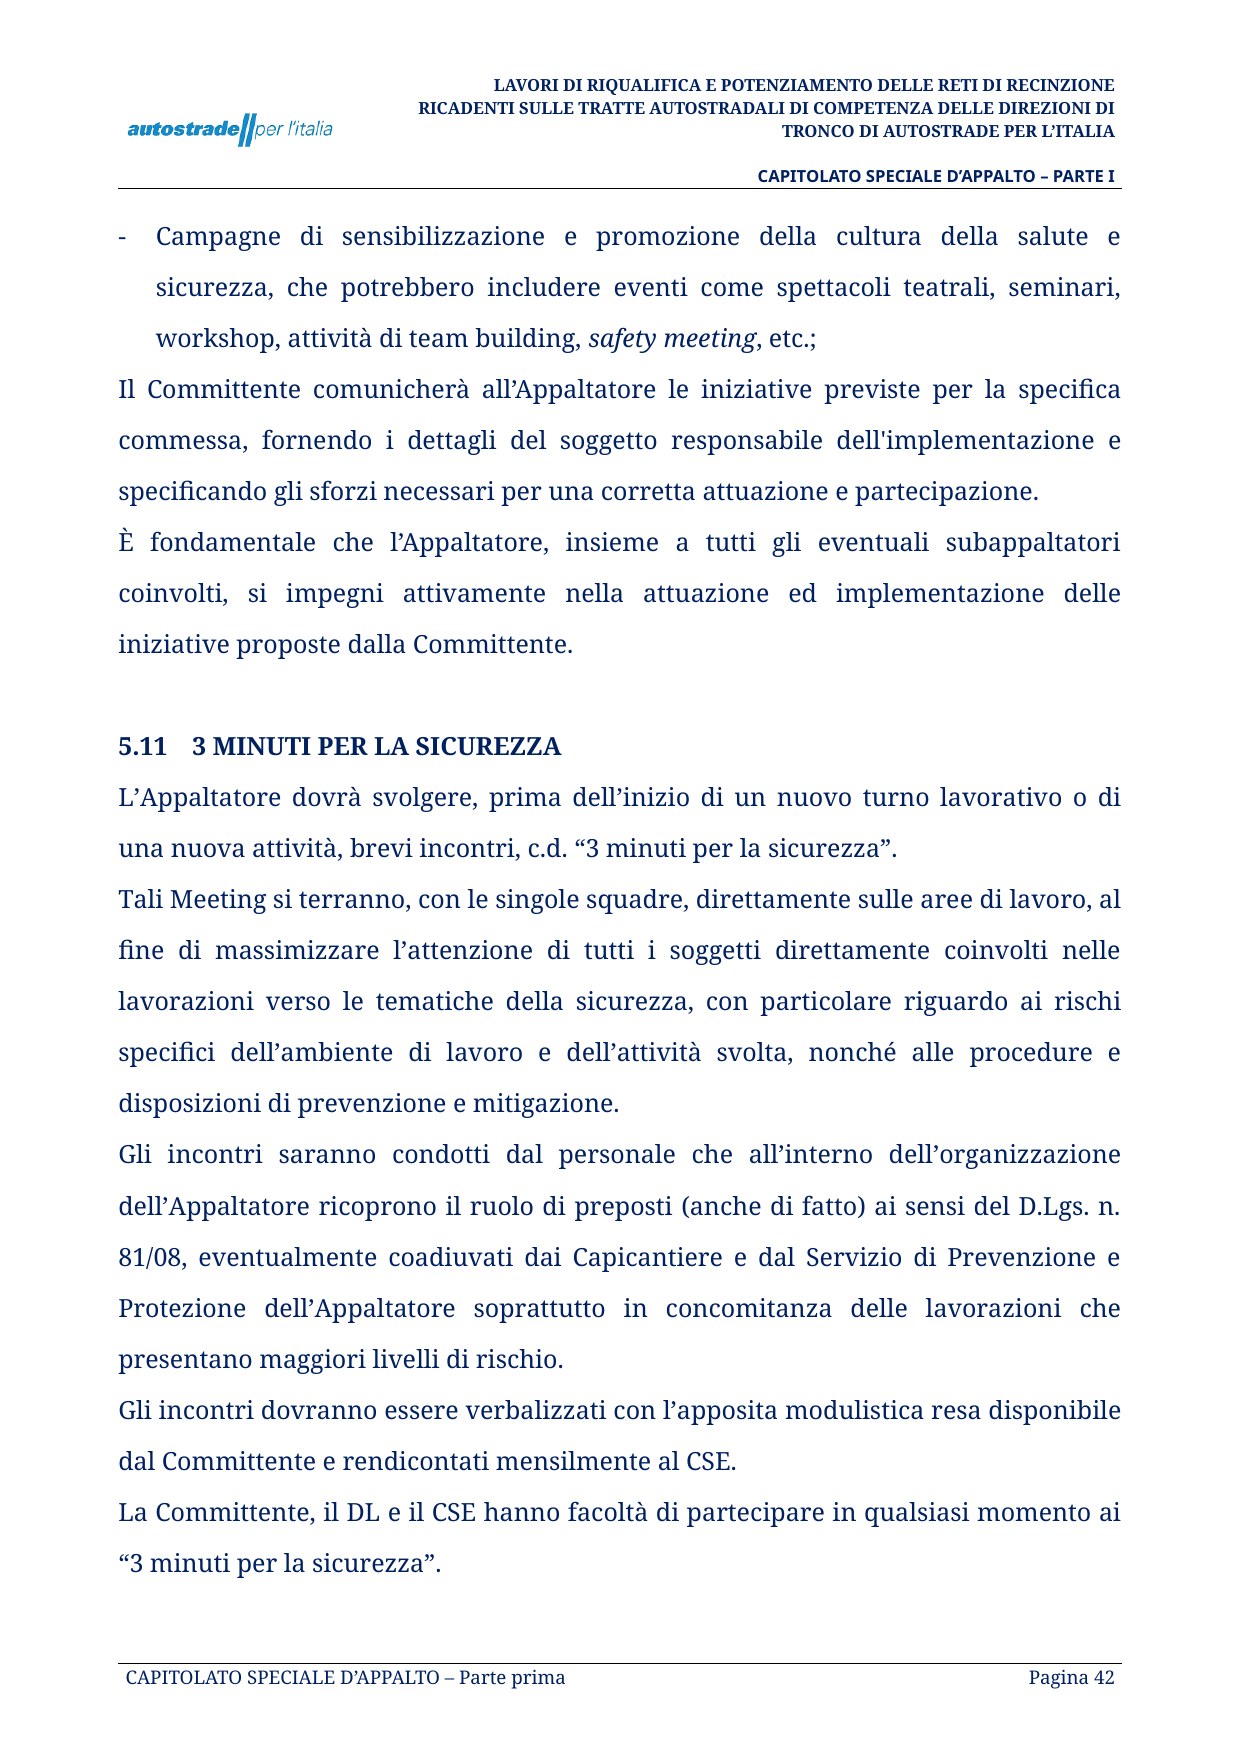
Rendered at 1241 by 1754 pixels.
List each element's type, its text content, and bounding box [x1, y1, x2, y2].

text Tali Meeting si terranno, con le singole squadre, direttamente sulle aree di lavoro, al fine di massimizzare l’attenzione di tutti i soggetti direttamente coinvolti nelle lavorazioni verso le tematiche della sicurezza, con particolare riguardo ai rischi specifici dell’ambiente di lavoro e dell’attività svolta, nonché alle procedure e disposizioni di prevenzione e mitigazione. [118, 882, 1122, 1120]
text Gli incontri dovranno essere verbalizzati con l’apposita modulistica resa disponibile dal Committente e rendicontati mensilmente al CSE. [118, 1392, 1122, 1477]
text Gli incontri saranno condotti dal personale che all’interno dell’organizzazione dell’Appaltatore ricoprono il ruolo di preposti (anche di fatto) ai sensi del D.Lgs. n. 81/08, eventualmente coadiuvati dai Capicantiere e dal Servizio di Prevenzione e Protezione dell’Appaltatore soprattutto in concomitanza delle lavorazioni che presentano maggiori livelli di rischio. [118, 1137, 1122, 1375]
picture [125, 105, 339, 156]
list Campagne di sensibilizzazione e promozione della cultura della salute e sicurezza, che potrebbero includere eventi come spettacoli teatrali, seminari, workshop, attività di team building, safety meeting, etc.; [118, 218, 1122, 354]
subtitle 3 MINUTI PER LA SICUREZZA [118, 729, 1122, 763]
text Il Committente comunicherà all’Appaltatore le iniziative previste per la specifica commessa, fornendo i dettagli del soggetto responsabile dell'implementazione e specificando gli sforzi necessari per una corretta attuazione e partecipazione. [118, 371, 1122, 508]
text È fondamentale che l’Appaltatore, insieme a tutti gli eventuali subappaltatori coinvolti, si impegni attivamente nella attuazione ed implementazione delle iniziative proposte dalla Committente. [118, 524, 1122, 661]
text L’Appaltatore dovrà svolgere, prima dell’inizio di un nuovo turno lavorativo o di una nuova attività, brevi incontri, c.d. “3 minuti per la sicurezza”. [118, 780, 1122, 865]
text La Committente, il DL e il CSE hanno facoltà di partecipare in qualsiasi momento ai “3 minuti per la sicurezza”. [118, 1494, 1122, 1579]
